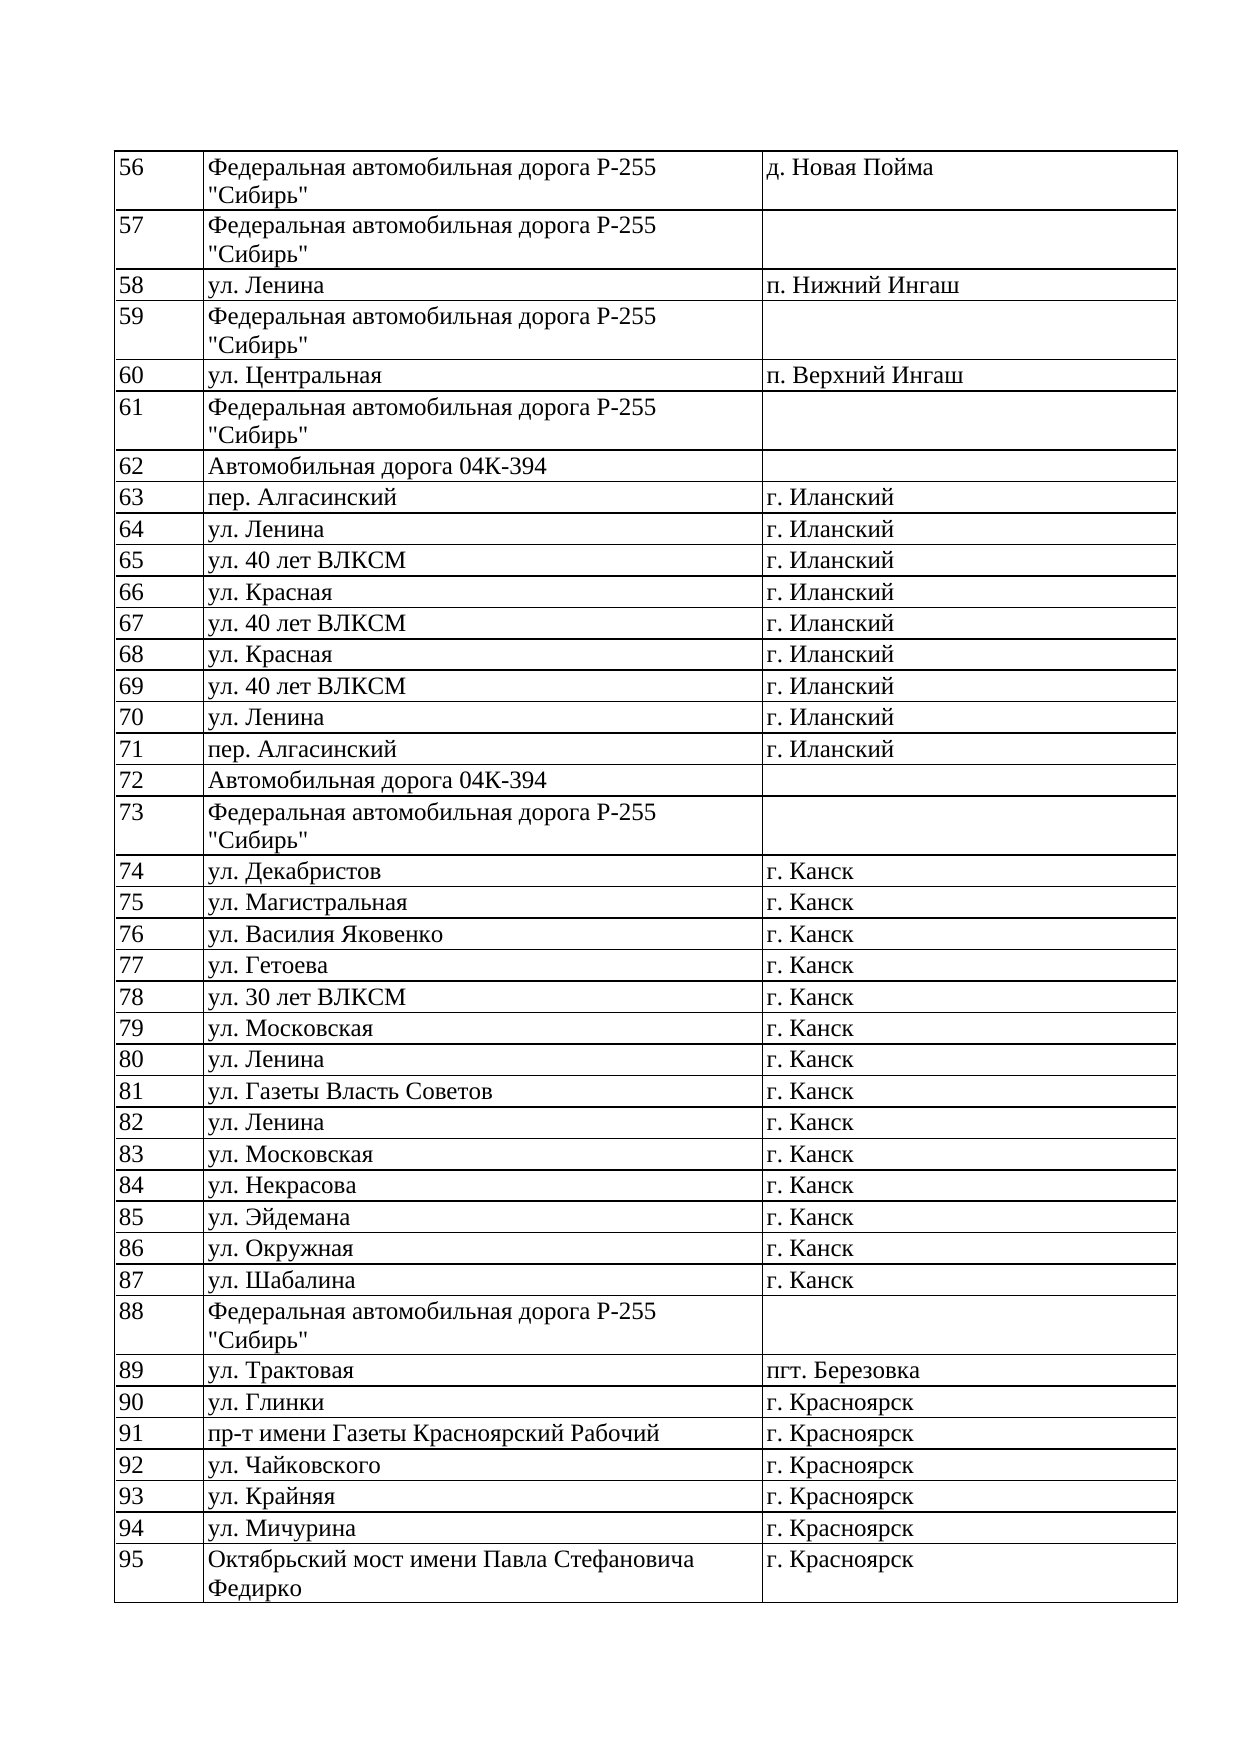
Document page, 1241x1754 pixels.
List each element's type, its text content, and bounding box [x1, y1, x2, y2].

table_cell 90 [115, 1386, 203, 1417]
table_cell 83 [115, 1139, 203, 1169]
table_cell 88 [115, 1296, 203, 1354]
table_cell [204, 211, 762, 268]
table_cell г. Иланский [763, 669, 1177, 701]
table_cell г. Канск [763, 1138, 1177, 1169]
table_cell 75 [115, 887, 203, 917]
table_cell ул. Декабристов [204, 856, 762, 886]
table_cell 74 [115, 855, 203, 886]
table_cell г. Канск [763, 1169, 1177, 1200]
table_cell г. Красноярск [763, 1417, 1177, 1448]
table_cell г. Канск [763, 980, 1177, 1012]
table_cell ул. Мичурина [204, 1513, 762, 1542]
table_cell [763, 764, 1177, 795]
table_cell ул. 40 лет ВЛКСМ [204, 545, 762, 575]
table_cell 77 [115, 950, 203, 980]
table_cell г. Красноярск [763, 1480, 1177, 1511]
table_cell г. Канск [763, 1043, 1177, 1074]
table_cell г. Иланский [763, 701, 1177, 732]
table_cell Федеральная автомобильная дорога Р-255 "Сибирь" [204, 1296, 762, 1354]
table_cell п. Верхний Ингаш [763, 359, 1177, 390]
table_cell [763, 209, 1177, 268]
table_cell ул. Василия Яковенко [204, 919, 762, 949]
table_cell ул. Шабалина [204, 1265, 762, 1295]
table_cell 67 [115, 608, 203, 638]
table_cell Автомобильная дорога 04К-394 [204, 451, 762, 481]
table_cell ул. Трактовая [204, 1355, 762, 1385]
table_cell г. Иланский [763, 575, 1177, 606]
table_cell г. Канск [763, 1232, 1177, 1263]
table_cell [763, 390, 1177, 449]
table_cell г. Красноярск [763, 1448, 1177, 1479]
table_cell 69 [115, 670, 203, 701]
table_cell г. Иланский [763, 638, 1177, 669]
table_cell 91 [115, 1418, 203, 1448]
table_cell д. Новая Пойма [763, 152, 1177, 209]
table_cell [204, 152, 762, 209]
table_cell 64 [115, 513, 203, 543]
table_cell Федеральная автомобильная дорога Р-255 "Сибирь" [204, 392, 762, 449]
table_cell г. Красноярск [763, 1511, 1177, 1542]
table_cell ул. Ленина [204, 1045, 762, 1074]
table_cell 95 [115, 1544, 203, 1602]
table_cell пр-т имени Газеты Красноярский Рабочий [204, 1418, 762, 1448]
table_cell ул. Чайковского [204, 1450, 762, 1479]
table_cell ул. 30 лет ВЛКСМ [204, 982, 762, 1012]
table_cell г. Иланский [763, 481, 1177, 512]
table_cell 68 [115, 639, 203, 669]
table_cell 78 [115, 981, 203, 1012]
table_cell ул. Красная [204, 640, 762, 669]
table_cell 60 [115, 360, 203, 390]
table_cell [763, 449, 1177, 481]
table_cell 86 [115, 1233, 203, 1263]
table_cell 84 [115, 1170, 203, 1200]
table_cell [763, 1295, 1177, 1354]
table_cell ул. Центральная [204, 360, 762, 390]
table_cell ул. Ленина [204, 514, 762, 543]
table_cell ул. Крайняя [204, 1481, 762, 1511]
table_cell ул. Красная [204, 577, 762, 606]
table_cell 62 [115, 450, 203, 481]
table_cell 85 [115, 1201, 203, 1232]
table_cell г. Иланский [763, 606, 1177, 638]
table_cell ул. Московская [204, 1139, 762, 1169]
table_cell Октябрьский мост имени Павла Стефановича Федирко [204, 1544, 762, 1602]
table_cell ул. Глинки [204, 1387, 762, 1417]
table_cell г. Красноярск [763, 1543, 1177, 1602]
table_cell Автомобильная дорога 04К-394 [204, 765, 762, 795]
table_cell пер. Алгасинский [204, 482, 762, 512]
table_cell 73 [115, 796, 203, 854]
table_cell 92 [115, 1449, 203, 1479]
table_cell ул. Эйдемана [204, 1202, 762, 1232]
table_cell ул. Московская [204, 1013, 762, 1043]
table_cell г. Иланский [763, 732, 1177, 764]
table_cell 57 [115, 210, 203, 268]
table_cell ул. Гетоева [204, 950, 762, 980]
table_cell ул. Ленина [204, 270, 762, 299]
table_cell ул. Магистральная [204, 887, 762, 917]
table_cell г. Канск [763, 886, 1177, 917]
table_cell г. Канск [763, 1106, 1177, 1137]
table_cell п. Нижний Ингаш [763, 268, 1177, 299]
table_cell ул. 40 лет ВЛКСМ [204, 671, 762, 701]
table_cell г. Иланский [763, 544, 1177, 575]
table_cell 63 [115, 482, 203, 512]
table_cell пгт. Березовка [763, 1354, 1177, 1385]
table_cell ул. Окружная [204, 1233, 762, 1263]
table_cell [763, 795, 1177, 854]
table_cell 89 [115, 1355, 203, 1385]
table_cell Федеральная автомобильная дорога Р-255 "Сибирь" [204, 797, 762, 854]
table_cell г. Канск [763, 1012, 1177, 1043]
table_cell г. Красноярск [763, 1385, 1177, 1417]
table_cell 93 [115, 1481, 203, 1511]
table_cell 59 [115, 301, 203, 359]
table_cell 66 [115, 576, 203, 606]
table_cell ул. Газеты Власть Советов [204, 1076, 762, 1106]
table_cell г. Канск [763, 949, 1177, 980]
table_cell 79 [115, 1013, 203, 1043]
table_cell г. Канск [763, 917, 1177, 949]
table_cell 70 [115, 702, 203, 732]
table_cell 72 [115, 765, 203, 795]
table_cell пер. Алгасинский [204, 734, 762, 764]
table_cell 76 [115, 918, 203, 949]
table_cell ул. Ленина [204, 702, 762, 732]
table_cell 87 [115, 1264, 203, 1295]
table_cell ул. Некрасова [204, 1171, 762, 1200]
table_cell 82 [115, 1107, 203, 1137]
table_cell 61 [115, 391, 203, 449]
table_cell 80 [115, 1044, 203, 1074]
table_cell ул. 40 лет ВЛКСМ [204, 608, 762, 638]
table_cell г. Канск [763, 1075, 1177, 1106]
table_cell г. Канск [763, 1200, 1177, 1232]
table_cell 81 [115, 1076, 203, 1106]
table_cell 71 [115, 733, 203, 764]
table_cell [763, 300, 1177, 359]
table_cell 94 [115, 1512, 203, 1542]
table_cell 65 [115, 545, 203, 575]
table_cell г. Иланский [763, 512, 1177, 543]
table_cell г. Канск [763, 1263, 1177, 1295]
table_cell 56 [115, 152, 203, 209]
table_cell ул. Ленина [204, 1108, 762, 1137]
table_cell 58 [115, 269, 203, 299]
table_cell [204, 301, 762, 359]
table_cell г. Канск [763, 854, 1177, 886]
